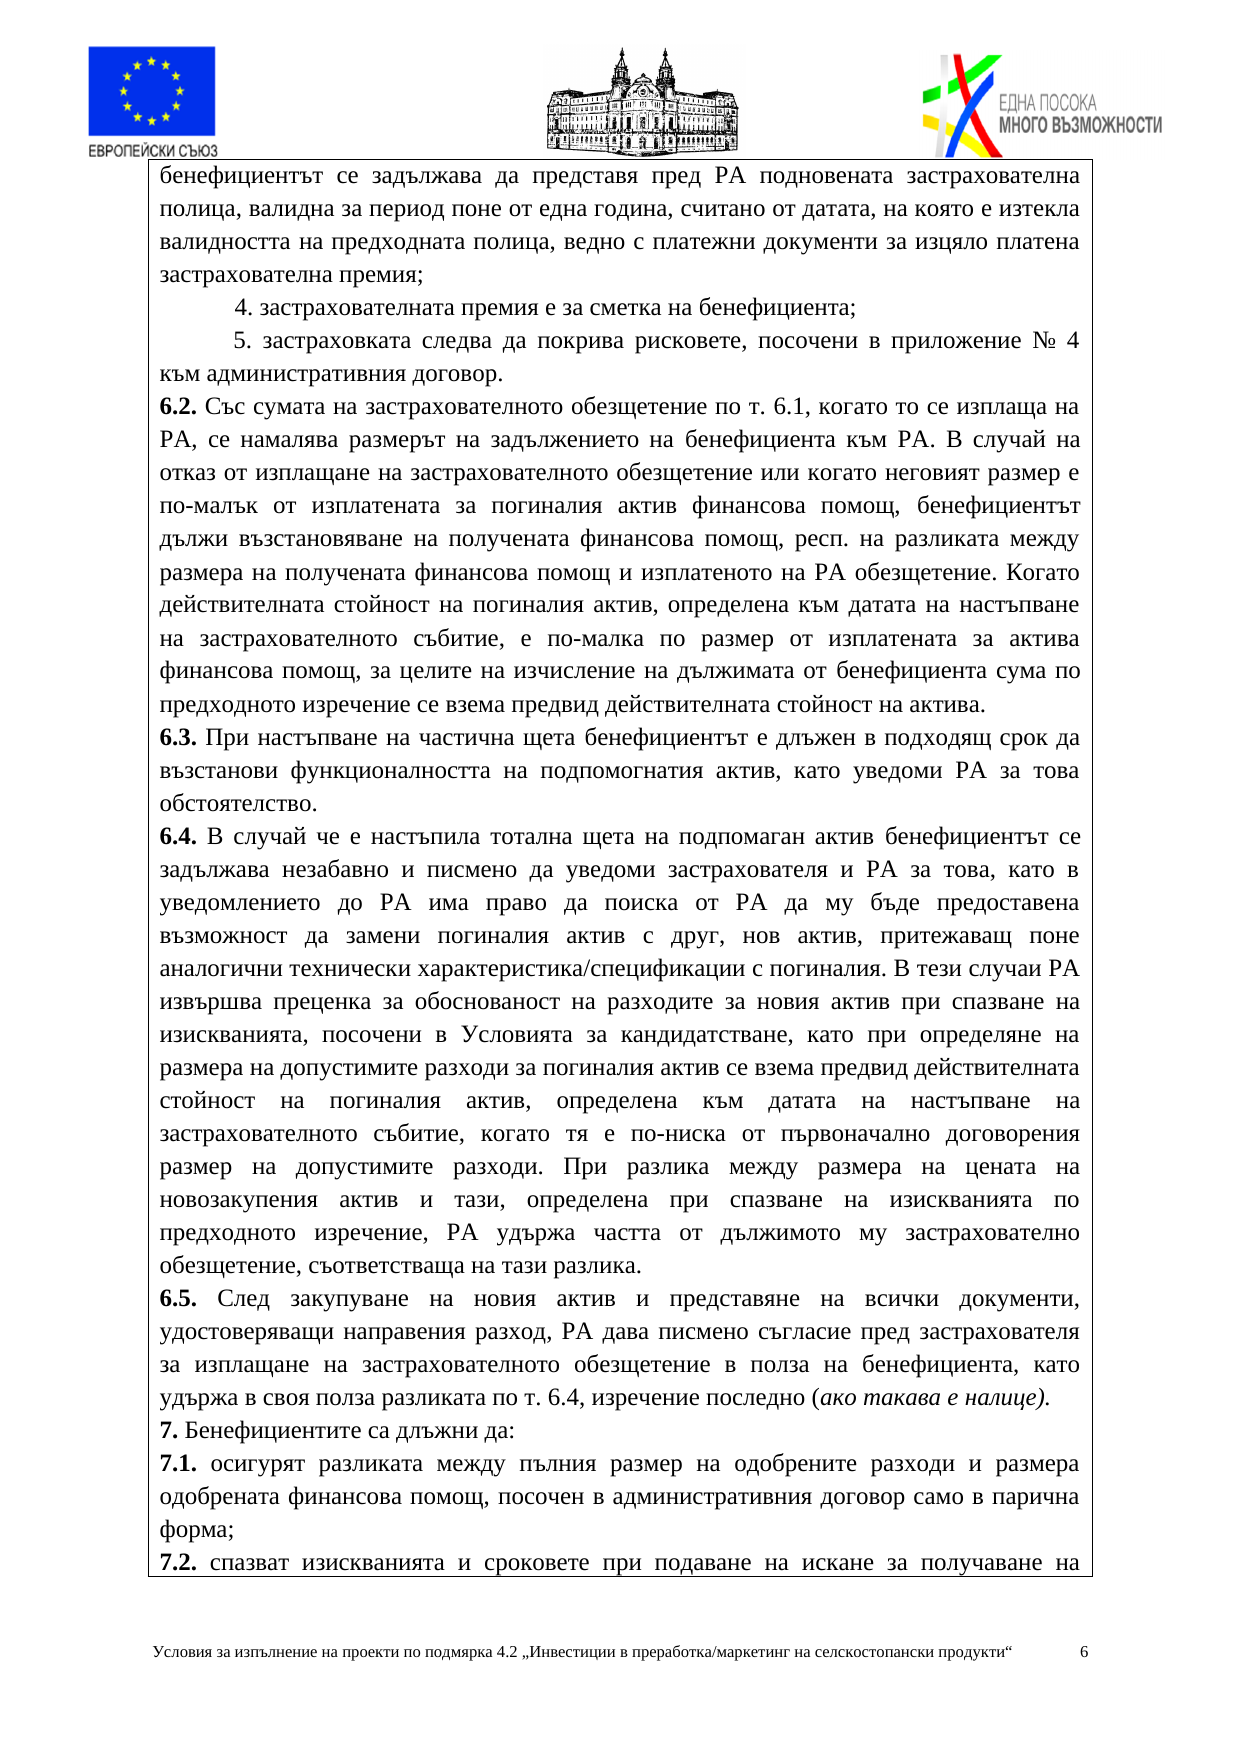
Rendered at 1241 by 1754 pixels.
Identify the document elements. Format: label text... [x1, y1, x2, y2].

picture [542, 44, 746, 159]
picture [916, 50, 1165, 160]
picture [88, 45, 219, 160]
